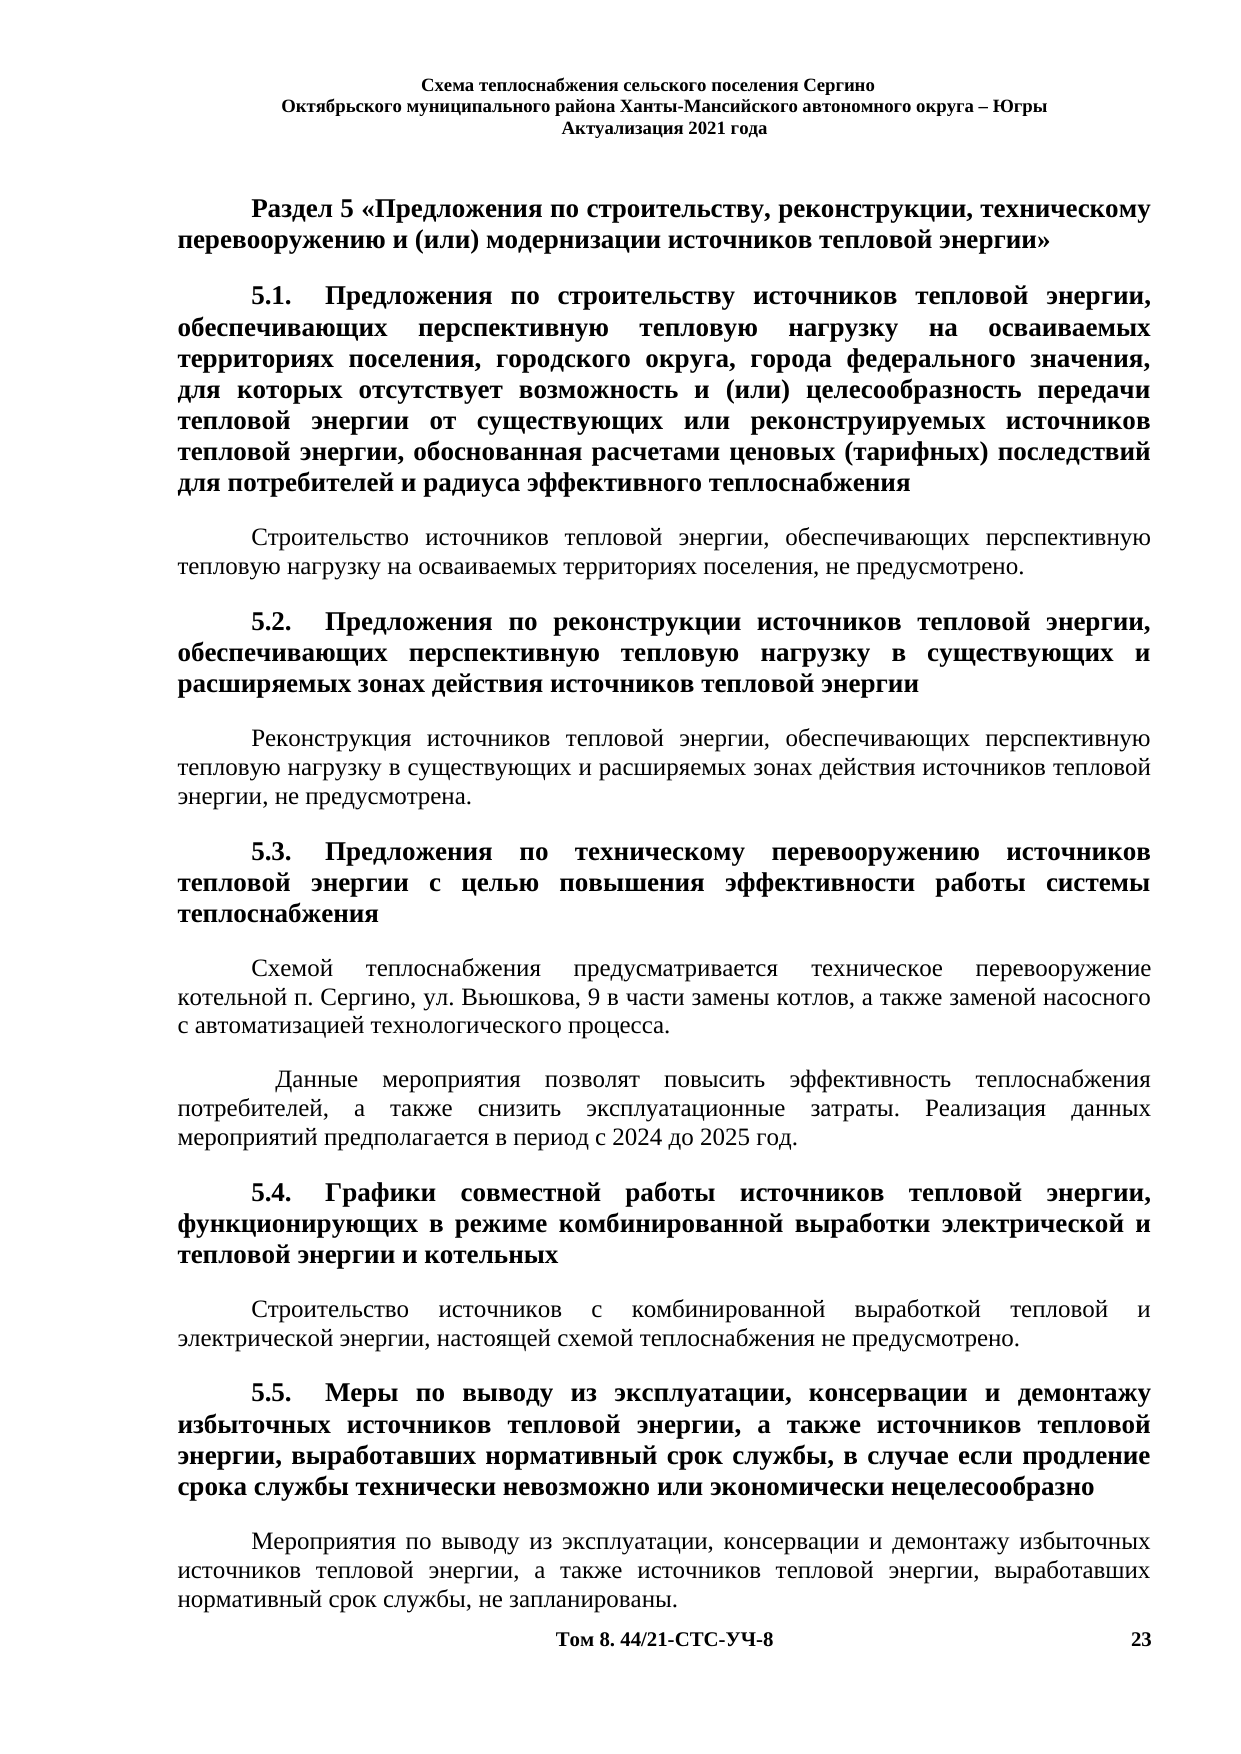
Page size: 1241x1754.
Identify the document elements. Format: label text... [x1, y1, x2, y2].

text Данные мероприятия позволят повысить эффективность теплоснабжения потребителей, а также снизить эксплуатационные затраты. Реализация данных мероприятий предполагается в период с 2024 до 2025 год. [177, 1064, 1152, 1151]
text Строительство источников тепловой энергии, обеспечивающих перспективную тепловую нагрузку на осваиваемых территориях поселения, не предусмотрено. [177, 522, 1152, 580]
subtitle 5.5. Меры по выводу из эксплуатации, консервации и демонтажу избыточных источников тепловой энергии, а также источников тепловой энергии, выработавших нормативный срок службы, в случае если продление срока службы технически невозможно или экономически нецелесообразно [177, 1377, 1152, 1501]
subtitle 5.4. Графики совместной работы источников тепловой энергии, функционирующих в режиме комбинированной выработки электрической и тепловой энергии и котельных [177, 1176, 1152, 1269]
subtitle 5.1. Предложения по строительству источников тепловой энергии, обеспечивающих перспективную тепловую нагрузку на осваиваемых территориях поселения, городского округа, города федерального значения, для которых отсутствует возможность и (или) целесообразность передачи тепловой энергии от существующих или реконструируемых источников тепловой энергии, обоснованная расчетами ценовых (тарифных) последствий для потребителей и радиуса эффективного теплоснабжения [177, 279, 1152, 497]
text Схемой теплоснабжения предусматривается техническое перевооружение котельной п. Сергино, ул. Вьюшкова, 9 в части замены котлов, а также заменой насосного с автоматизацией технологического процесса. [177, 953, 1152, 1039]
subtitle 5.3. Предложения по техническому перевооружению источников тепловой энергии с целью повышения эффективности работы системы теплоснабжения [177, 835, 1152, 928]
text Мероприятия по выводу из эксплуатации, консервации и демонтажу избыточных источников тепловой энергии, а также источников тепловой энергии, выработавших нормативный срок службы, не запланированы. [177, 1526, 1152, 1612]
subtitle 5.2. Предложения по реконструкции источников тепловой энергии, обеспечивающих перспективную тепловую нагрузку в существующих и расширяемых зонах действия источников тепловой энергии [177, 605, 1152, 698]
subtitle Раздел 5 «Предложения по строительству, реконструкции, техническому перевооружению и (или) модернизации источников тепловой энергии» [177, 192, 1152, 254]
text Строительство источников с комбинированной выработкой тепловой и электрической энергии, настоящей схемой теплоснабжения не предусмотрено. [177, 1294, 1152, 1352]
text Реконструкция источников тепловой энергии, обеспечивающих перспективную тепловую нагрузку в существующих и расширяемых зонах действия источников тепловой энергии, не предусмотрена. [177, 723, 1152, 810]
